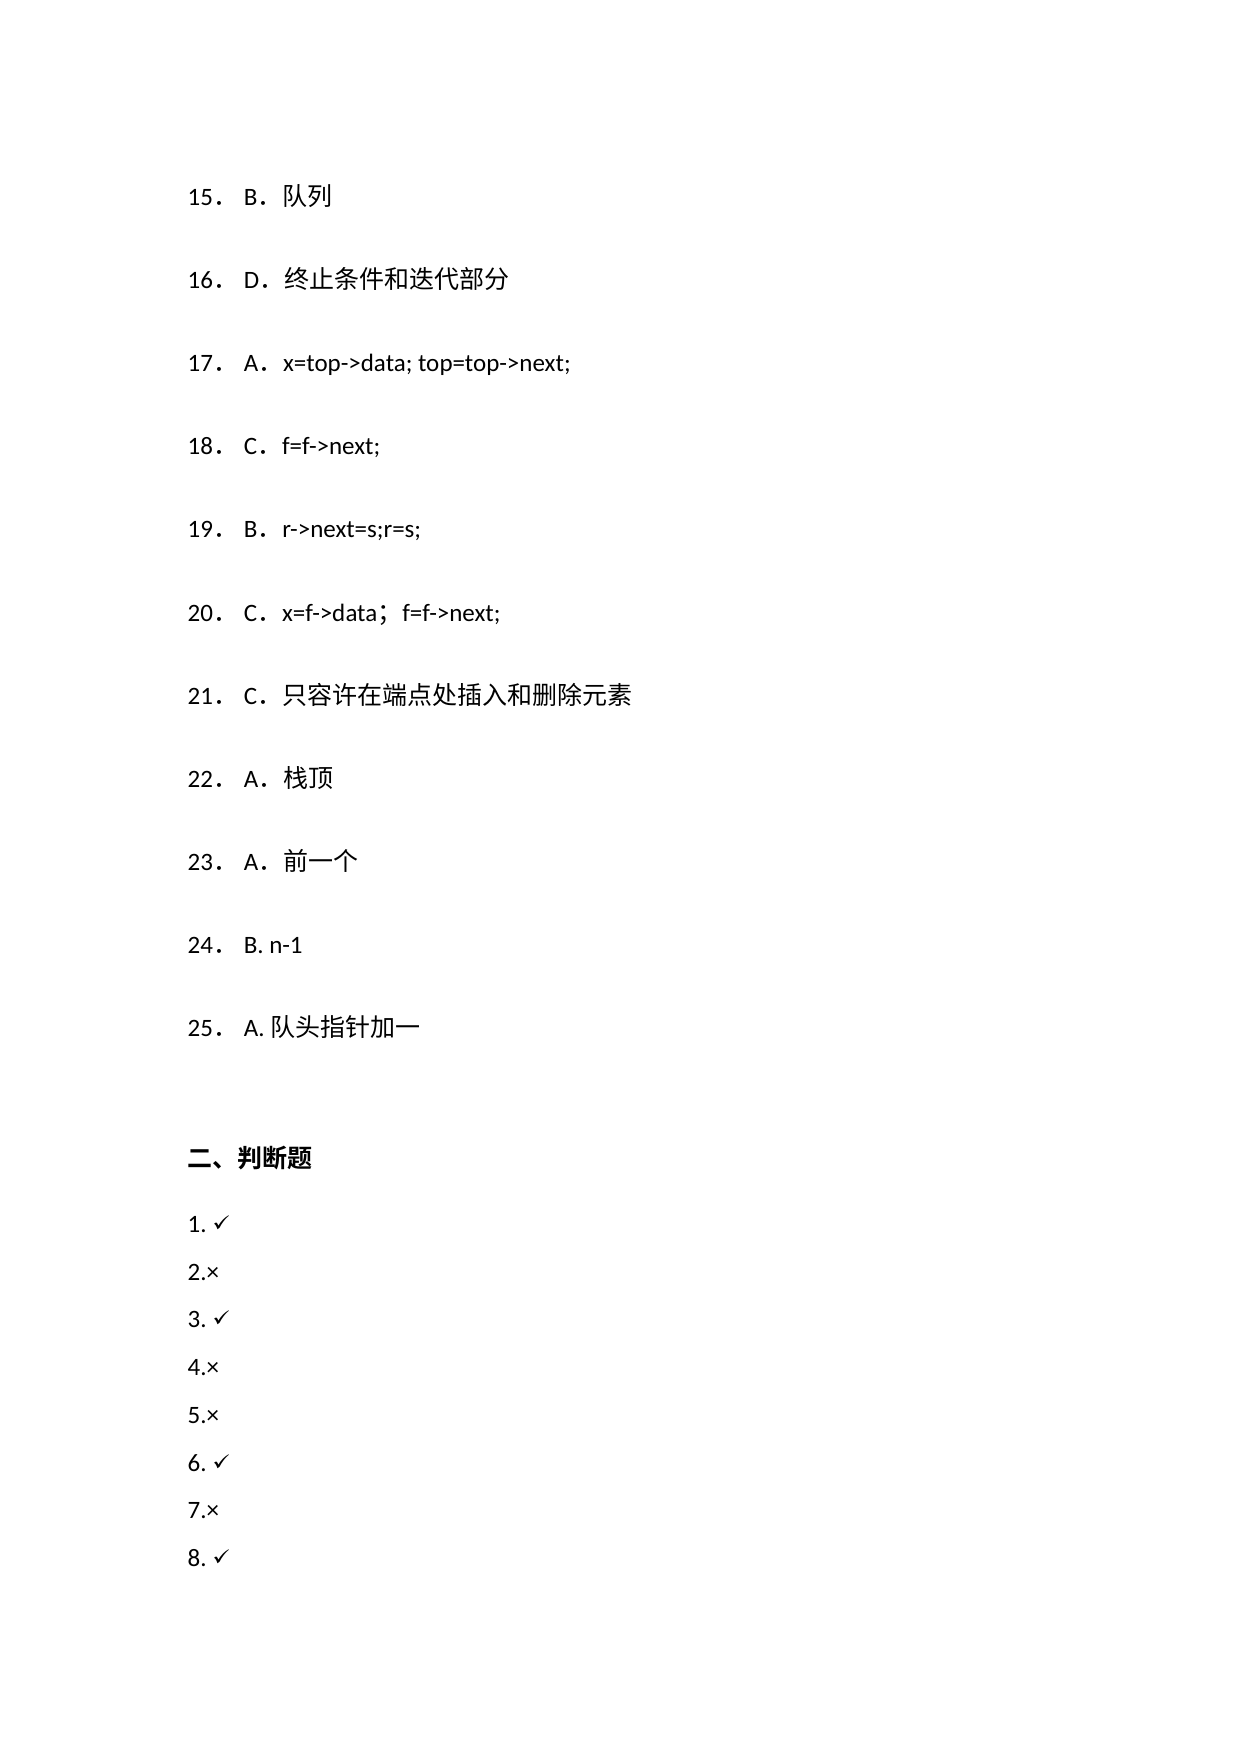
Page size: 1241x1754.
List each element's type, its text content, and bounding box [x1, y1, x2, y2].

list 17． A．x=top->data; top=top->next; [187, 328, 1053, 393]
list 15． B．队列 [187, 162, 1053, 227]
text 5.× [187, 1398, 1053, 1431]
list 18． C．f=f->next; [187, 411, 1053, 476]
list 21． C．只容许在端点处插入和删除元素 [187, 661, 1053, 726]
text 8. [187, 1541, 1053, 1574]
text 2.× [187, 1255, 1053, 1287]
list 25． A. 队头指针加一 [187, 993, 1053, 1058]
list 24． B. n-1 [187, 910, 1053, 975]
list 19． B．r->next=s;r=s; [187, 494, 1053, 559]
list 20． C．x=f->data；f=f->next; [187, 578, 1053, 643]
list 23． A．前一个 [187, 827, 1053, 892]
list 16． D．终止条件和迭代部分 [187, 245, 1053, 310]
list 判断题 [187, 1124, 1053, 1189]
text 4.× [187, 1350, 1053, 1383]
list 22． A．栈顶 [187, 744, 1053, 809]
text 7.× [187, 1493, 1053, 1526]
text 1. [187, 1207, 1053, 1240]
text 3. [187, 1303, 1053, 1335]
text 6. [187, 1446, 1053, 1478]
